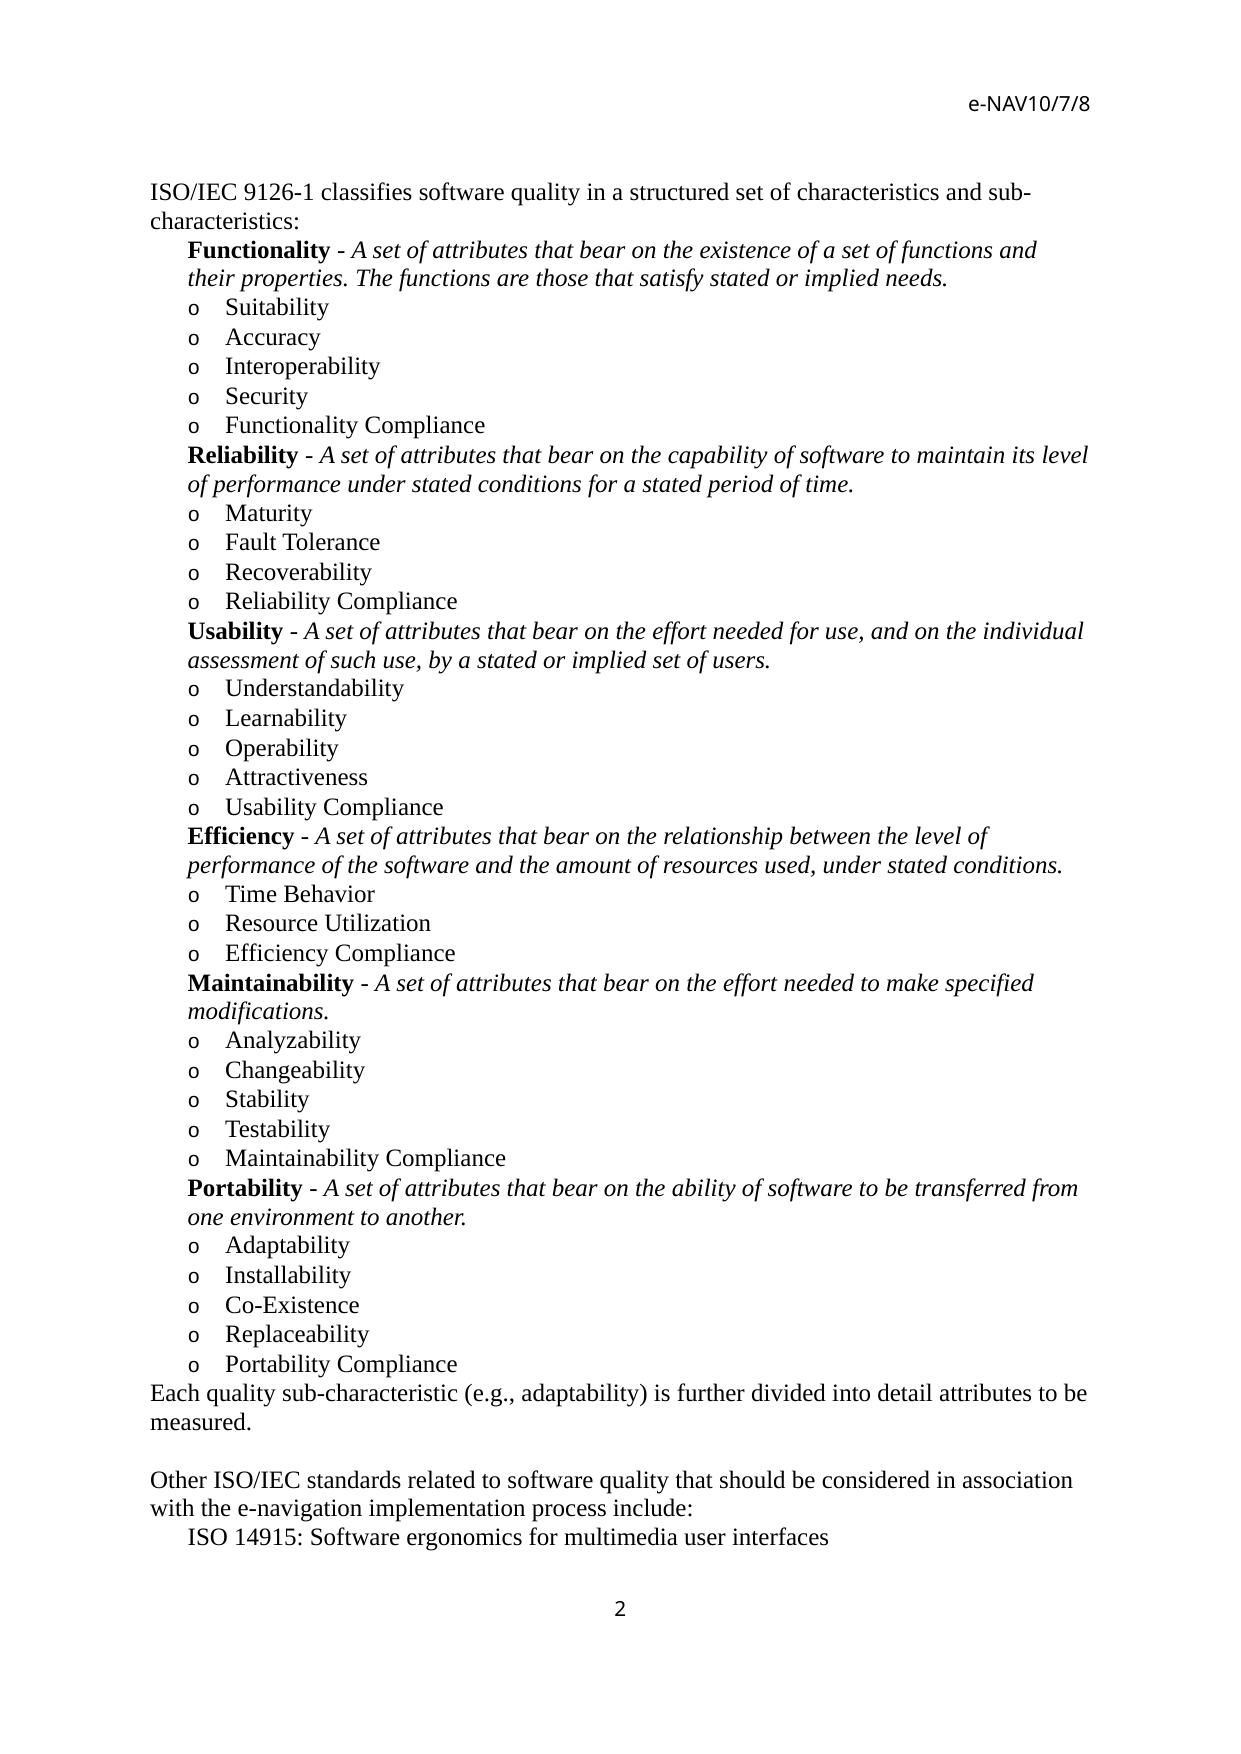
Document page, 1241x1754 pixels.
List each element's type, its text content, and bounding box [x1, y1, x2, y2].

list Analyzability [187, 1025, 1090, 1055]
list Changeability [187, 1055, 1090, 1084]
list Resource Utilization [187, 908, 1090, 938]
text Functionality - A set of attributes that bear on the existence of a set of functions and their properties. The functions are those that satisfy stated or implied needs. [187, 235, 1090, 292]
list Reliability Compliance [187, 586, 1090, 616]
text Other ISO/IEC standards related to software quality that should be considered in association with the e-navigation implementation process include: [150, 1465, 1090, 1522]
text Maintainability - A set of attributes that bear on the effort needed to make specified modifications. [187, 968, 1090, 1025]
list Time Behavior [187, 879, 1090, 908]
list Security [187, 381, 1090, 411]
list Usability Compliance [187, 792, 1090, 821]
list Interoperability [187, 351, 1090, 381]
text Reliability - A set of attributes that bear on the capability of software to maintain its level of performance under stated conditions for a stated period of time. [187, 440, 1090, 498]
list Replaceability [187, 1319, 1090, 1349]
list Functionality Compliance [187, 411, 1090, 440]
list Co-Existence [187, 1290, 1090, 1319]
list Suitability [187, 292, 1090, 322]
list Efficiency Compliance [187, 938, 1090, 968]
list Accuracy [187, 322, 1090, 351]
list Learnability [187, 703, 1090, 733]
text Usability - A set of attributes that bear on the effort needed for use, and on the individual assessment of such use, by a stated or implied set of users. [187, 616, 1090, 673]
list Maturity [187, 498, 1090, 527]
list Attractiveness [187, 762, 1090, 792]
text Portability - A set of attributes that bear on the ability of software to be transferred from one environment to another. [187, 1173, 1090, 1231]
list Portability Compliance [187, 1349, 1090, 1378]
text Each quality sub-characteristic (e.g., adaptability) is further divided into detail attributes to be measured. [150, 1378, 1090, 1436]
text ISO 14915: Software ergonomics for multimedia user interfaces [150, 1522, 1090, 1551]
list Installability [187, 1260, 1090, 1290]
list Recoverability [187, 557, 1090, 586]
list Maintainability Compliance [187, 1143, 1090, 1173]
list Adaptability [187, 1231, 1090, 1260]
list Fault Tolerance [187, 527, 1090, 557]
text ISO/IEC 9126-1 classifies software quality in a structured set of characteristics and sub-characteristics: [150, 177, 1090, 235]
list Understandability [187, 673, 1090, 703]
list Testability [187, 1114, 1090, 1143]
list Operability [187, 733, 1090, 762]
list Stability [187, 1084, 1090, 1114]
text Efficiency - A set of attributes that bear on the relationship between the level of performance of the software and the amount of resources used, under stated conditions. [187, 821, 1090, 879]
